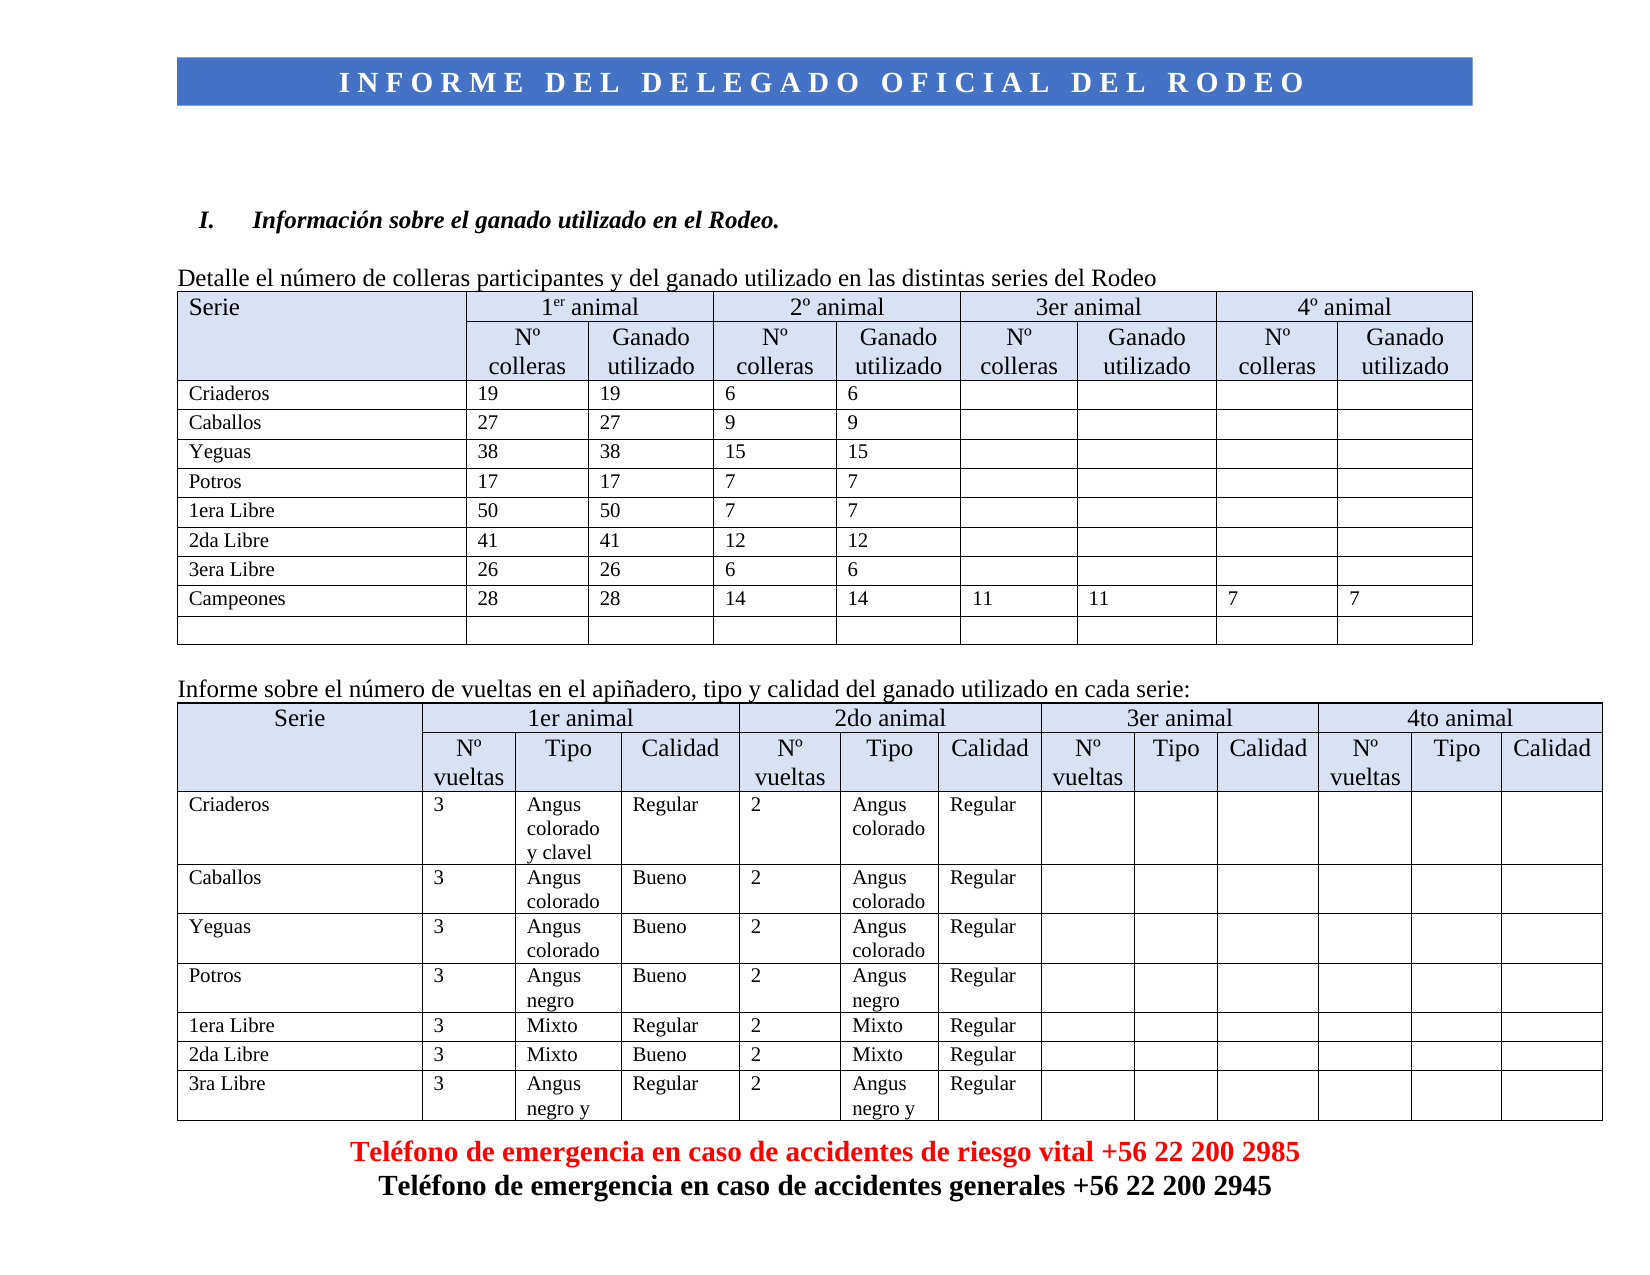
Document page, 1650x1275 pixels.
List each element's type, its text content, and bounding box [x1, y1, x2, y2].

table_cell Nº colleras [961, 322, 1077, 380]
table_cell 12 [714, 528, 836, 556]
table_header 4º animal [1217, 292, 1472, 321]
table_cell 3 [423, 914, 515, 962]
table_cell 17 [589, 469, 713, 497]
table_cell [1135, 914, 1217, 962]
table_cell 15 [837, 440, 960, 468]
table_cell [1217, 498, 1337, 527]
table_cell 2da Libre [178, 1042, 422, 1070]
table_cell Nº colleras [714, 322, 836, 380]
table_cell Regular [939, 865, 1041, 913]
table_cell 11 [961, 586, 1077, 616]
table_cell [1042, 865, 1134, 913]
table_cell 6 [837, 381, 960, 409]
table_cell 38 [589, 440, 713, 468]
table_cell 3 [423, 1071, 515, 1119]
table_cell Tipo [516, 733, 621, 791]
table_cell [961, 410, 1077, 438]
table_cell 19 [467, 381, 588, 409]
table_cell [961, 557, 1077, 585]
table_cell [1338, 410, 1472, 438]
table_cell 27 [467, 410, 588, 438]
table_cell Regular [622, 792, 739, 864]
table_cell [1217, 381, 1337, 409]
table_cell [1078, 410, 1216, 438]
table_cell 2da Libre [178, 528, 466, 556]
table_cell 3 [423, 865, 515, 913]
table_cell [1502, 1071, 1602, 1119]
table_cell [961, 381, 1077, 409]
table_cell Bueno [622, 964, 739, 1012]
table_cell [1338, 498, 1472, 527]
table_cell [1412, 865, 1501, 913]
table_cell Mixto [841, 1042, 938, 1070]
table_cell [1135, 1013, 1217, 1041]
table_cell 50 [467, 498, 588, 527]
table_cell [837, 617, 960, 644]
table_cell [1042, 792, 1134, 864]
table_cell Tipo [841, 733, 938, 791]
table_cell Regular [939, 1013, 1041, 1041]
table_header 3er animal [1042, 704, 1318, 732]
table_cell [1502, 914, 1602, 962]
table_cell 2 [740, 1042, 840, 1070]
table_cell [1412, 1013, 1501, 1041]
table_cell [1218, 964, 1318, 1012]
table_cell Calidad [1502, 733, 1602, 791]
table_cell Nº vueltas [1319, 733, 1411, 791]
table_cell [1338, 557, 1472, 585]
table_header 2º animal [714, 292, 960, 321]
table_cell Nº vueltas [423, 733, 515, 791]
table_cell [516, 1071, 621, 1119]
table_cell [1218, 865, 1318, 913]
table_cell [1502, 792, 1602, 864]
table_cell Potros [178, 964, 422, 1012]
table_cell [178, 617, 466, 644]
table_cell Angus colorado [841, 792, 938, 864]
table_cell [1338, 469, 1472, 497]
table_cell Criaderos [178, 381, 466, 409]
table_cell [1217, 528, 1337, 556]
table_cell [1319, 914, 1411, 962]
table_cell Regular [939, 1071, 1041, 1119]
table_cell Angus negro [841, 964, 938, 1012]
table_cell [1319, 1013, 1411, 1041]
table_cell 6 [714, 557, 836, 585]
table_cell 38 [467, 440, 588, 468]
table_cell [841, 1071, 938, 1119]
table_cell Angus colorado [516, 865, 621, 913]
table_cell [1135, 1071, 1217, 1119]
table_cell Potros [178, 469, 466, 497]
list Información sobre el ganado utilizado en el Rodeo. [215, 205, 1473, 234]
table_cell Ganado utilizado [1338, 322, 1472, 380]
table_cell 2 [740, 865, 840, 913]
table_cell 2 [740, 1013, 840, 1041]
table_cell [1218, 792, 1318, 864]
table_cell [1412, 1071, 1501, 1119]
table_cell [1502, 1042, 1602, 1070]
table_cell 3ra Libre [178, 1071, 422, 1119]
table_cell [1078, 381, 1216, 409]
table_cell [1042, 1042, 1134, 1070]
table_cell Angus colorado [841, 914, 938, 962]
table_cell [1042, 914, 1134, 962]
table_header 4to animal [1319, 704, 1602, 732]
table_cell [1338, 528, 1472, 556]
table_cell Tipo [1412, 733, 1501, 791]
table_cell [1078, 498, 1216, 527]
table_cell 41 [467, 528, 588, 556]
table_cell 3 [423, 1042, 515, 1070]
table_cell [1412, 914, 1501, 962]
table_cell [1135, 1042, 1217, 1070]
table_cell [1135, 865, 1217, 913]
table_cell [1338, 617, 1472, 644]
table_cell 1era Libre [178, 498, 466, 527]
table_cell 3era Libre [178, 557, 466, 585]
table_cell [714, 617, 836, 644]
table_cell 14 [837, 586, 960, 616]
table_cell [1217, 469, 1337, 497]
table_cell 14 [714, 586, 836, 616]
table_cell [1135, 792, 1217, 864]
table_cell [1319, 1042, 1411, 1070]
table_cell 2 [740, 792, 840, 864]
table_cell 6 [837, 557, 960, 585]
table_cell [467, 617, 588, 644]
table_cell 9 [714, 410, 836, 438]
table_cell Ganado utilizado [1078, 322, 1216, 380]
table_cell [1319, 1071, 1411, 1119]
table_cell Calidad [1218, 733, 1318, 791]
table_cell 12 [837, 528, 960, 556]
table_cell [1338, 440, 1472, 468]
table_cell Ganado utilizado [837, 322, 960, 380]
table_cell 6 [714, 381, 836, 409]
table_cell [1042, 1013, 1134, 1041]
table_cell 3 [423, 792, 515, 864]
table_cell [1319, 792, 1411, 864]
table_cell Regular [622, 1013, 739, 1041]
table_cell [1217, 557, 1337, 585]
table_cell Nº colleras [467, 322, 588, 380]
table_cell Regular [622, 1071, 739, 1119]
table_cell 7 [837, 469, 960, 497]
table_cell 2 [740, 914, 840, 962]
table_cell [1078, 440, 1216, 468]
table_cell 7 [837, 498, 960, 527]
table_header 1er animal [467, 292, 713, 321]
table_cell Mixto [516, 1042, 621, 1070]
table_cell Angus negro [516, 964, 621, 1012]
table_cell Calidad [939, 733, 1041, 791]
table_cell Bueno [622, 914, 739, 962]
table_cell 11 [1078, 586, 1216, 616]
table_cell [1217, 410, 1337, 438]
table_cell Yeguas [178, 440, 466, 468]
table_cell 9 [837, 410, 960, 438]
text Detalle el número de colleras participantes y del ganado utilizado en las distintas series del Rodeo [177, 263, 1473, 291]
table_cell 7 [714, 469, 836, 497]
table_cell 19 [589, 381, 713, 409]
table_cell [1078, 469, 1216, 497]
table_cell 3 [423, 1013, 515, 1041]
table_cell 7 [714, 498, 836, 527]
table_cell 1era Libre [178, 1013, 422, 1041]
table_cell Calidad [622, 733, 739, 791]
table_cell Caballos [178, 410, 466, 438]
table_cell [1319, 865, 1411, 913]
table_header 2do animal [740, 704, 1041, 732]
table_cell 41 [589, 528, 713, 556]
table_cell [1078, 528, 1216, 556]
table_cell [1218, 1042, 1318, 1070]
text Informe sobre el número de vueltas en el apiñadero, tipo y calidad del ganado utilizado en cada serie: [177, 674, 1473, 702]
table_cell [1412, 1042, 1501, 1070]
table_cell [1218, 1013, 1318, 1041]
table_cell Nº vueltas [1042, 733, 1134, 791]
table_cell Criaderos [178, 792, 422, 864]
table_cell Caballos [178, 865, 422, 913]
table_cell [1042, 1071, 1134, 1119]
table_cell [1502, 865, 1602, 913]
table_cell [1502, 1013, 1602, 1041]
table_cell Regular [939, 964, 1041, 1012]
table_cell Nº colleras [1217, 322, 1337, 380]
table_cell Bueno [622, 1042, 739, 1070]
table_header 3er animal [961, 292, 1216, 321]
table_cell [961, 528, 1077, 556]
table_cell 28 [467, 586, 588, 616]
table_cell 27 [589, 410, 713, 438]
table_cell 2 [740, 964, 840, 1012]
table_cell 2 [740, 1071, 840, 1119]
table_cell [1078, 617, 1216, 644]
table_cell 17 [467, 469, 588, 497]
table_cell 50 [589, 498, 713, 527]
table_cell [589, 617, 713, 644]
table_cell [1218, 1071, 1318, 1119]
table_cell [1412, 792, 1501, 864]
table_cell Mixto [841, 1013, 938, 1041]
table_cell Tipo [1135, 733, 1217, 791]
table_cell [1042, 964, 1134, 1012]
table_cell 7 [1338, 586, 1472, 616]
table_cell [1217, 440, 1337, 468]
table_cell Yeguas [178, 914, 422, 962]
table_cell [961, 440, 1077, 468]
table_cell Angus colorado [841, 865, 938, 913]
table_cell Nº vueltas [740, 733, 840, 791]
table_cell 3 [423, 964, 515, 1012]
table_cell [1078, 557, 1216, 585]
table_cell [961, 469, 1077, 497]
table_cell [961, 498, 1077, 527]
table_cell 7 [1217, 586, 1337, 616]
table_cell [1319, 964, 1411, 1012]
table_cell Mixto [516, 1013, 621, 1041]
table_cell [1338, 381, 1472, 409]
table_cell [1218, 914, 1318, 962]
table_cell 15 [714, 440, 836, 468]
table_cell Regular [939, 1042, 1041, 1070]
table_cell Bueno [622, 865, 739, 913]
table_cell Angus colorado y clavel [516, 792, 621, 864]
table_cell Regular [939, 914, 1041, 962]
table_cell [1412, 964, 1501, 1012]
table_cell 28 [589, 586, 713, 616]
table_cell [1135, 964, 1217, 1012]
table_cell Campeones [178, 586, 466, 616]
table_cell Ganado utilizado [589, 322, 713, 380]
table_cell [1217, 617, 1337, 644]
table_cell [1502, 964, 1602, 1012]
table_header 1er animal [423, 704, 739, 732]
table_cell Angus colorado [516, 914, 621, 962]
table_cell Regular [939, 792, 1041, 864]
table_cell [961, 617, 1077, 644]
table_cell 26 [589, 557, 713, 585]
table_header Serie [178, 704, 422, 791]
table_cell 26 [467, 557, 588, 585]
table_header Serie [178, 292, 466, 380]
